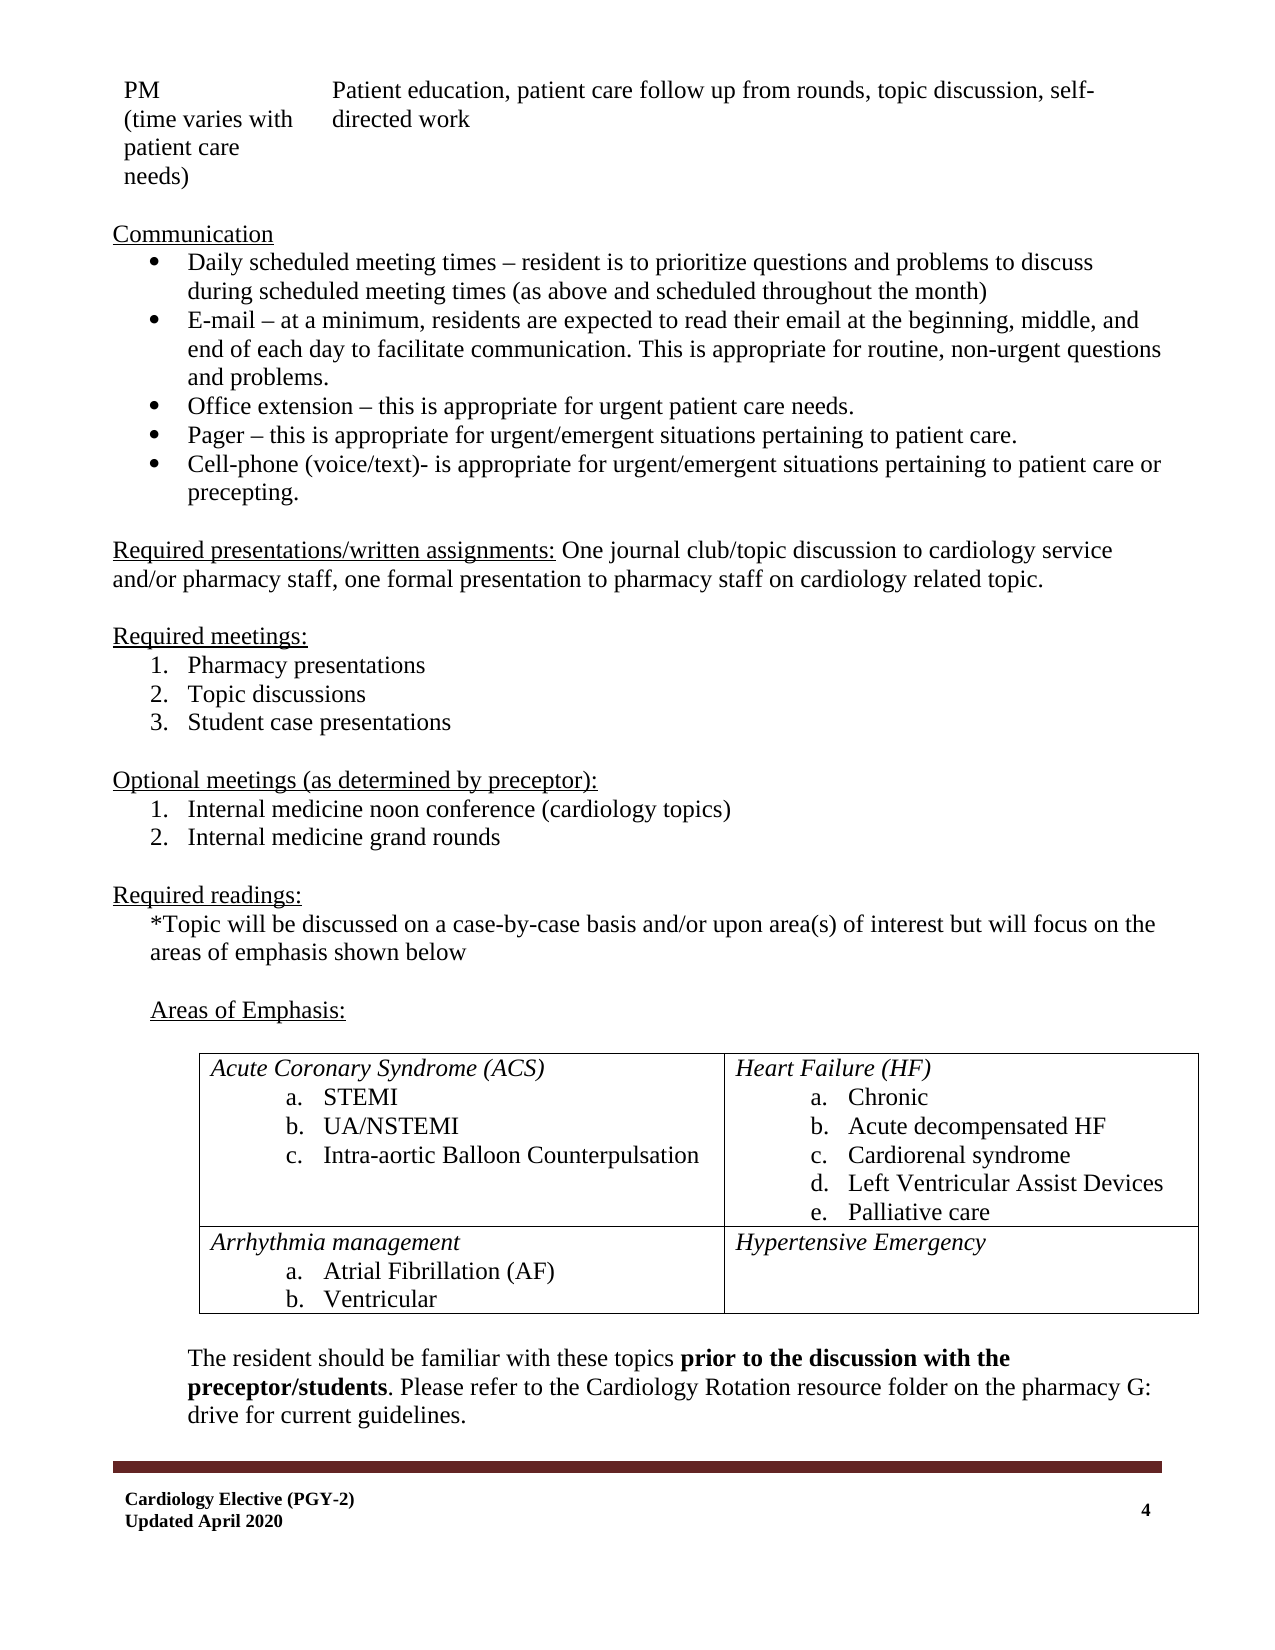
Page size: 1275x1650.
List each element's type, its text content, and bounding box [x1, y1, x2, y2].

list Cell-phone (voice/text)- is appropriate for urgent/emergent situations pertaining to patient care or precepting. [150, 449, 1162, 506]
list Pharmacy presentations [150, 650, 1162, 679]
table_header Heart Failure (HF) Chronic Acute decompensated HF Cardiorenal syndrome Left Ventricular Assist Devices Palliative care [725, 1054, 1198, 1226]
text Areas of Emphasis: [112, 995, 1162, 1024]
list Internal medicine noon conference (cardiology topics) [150, 794, 1162, 822]
text Optional meetings (as determined by preceptor): [112, 765, 1162, 794]
list Daily scheduled meeting times – resident is to prioritize questions and problems to discuss during scheduled meeting times (as above and scheduled throughout the month) [150, 247, 1162, 305]
list Internal medicine grand rounds [150, 822, 1162, 851]
text Required meetings: [112, 621, 1162, 650]
table_header Acute Coronary Syndrome (ACS) STEMI UA/NSTEMI Intra-aortic Balloon Counterpulsation [200, 1054, 724, 1226]
list E-mail – at a minimum, residents are expected to read their email at the beginning, middle, and end of each day to facilitate communication. This is appropriate for routine, non-urgent questions and problems. [150, 305, 1162, 391]
table_cell Arrhythmia management Atrial Fibrillation (AF) Ventricular [200, 1227, 724, 1313]
table_cell Patient education, patient care follow up from rounds, topic discussion, self-directed work [321, 75, 1110, 190]
table_cell PM (time varies with patient care needs) [113, 75, 321, 190]
text *Topic will be discussed on a case-by-case basis and/or upon area(s) of interest but will focus on the areas of emphasis shown below [150, 909, 1162, 966]
text The resident should be familiar with these topics prior to the discussion with the preceptor/students. Please refer to the Cardiology Rotation resource folder on the pharmacy G: drive for current guidelines. [112, 1343, 1162, 1429]
text Required presentations/written assignments: One journal club/topic discussion to cardiology service and/or pharmacy staff, one formal presentation to pharmacy staff on cardiology related topic. [112, 535, 1162, 592]
list Office extension – this is appropriate for urgent patient care needs. [150, 391, 1162, 420]
text Required readings: [112, 880, 1162, 909]
text Communication [112, 219, 1162, 247]
list Pager – this is appropriate for urgent/emergent situations pertaining to patient care. [150, 420, 1162, 449]
list Topic discussions [150, 679, 1162, 707]
table_cell Hypertensive Emergency [725, 1227, 1198, 1313]
list Student case presentations [150, 707, 1162, 736]
